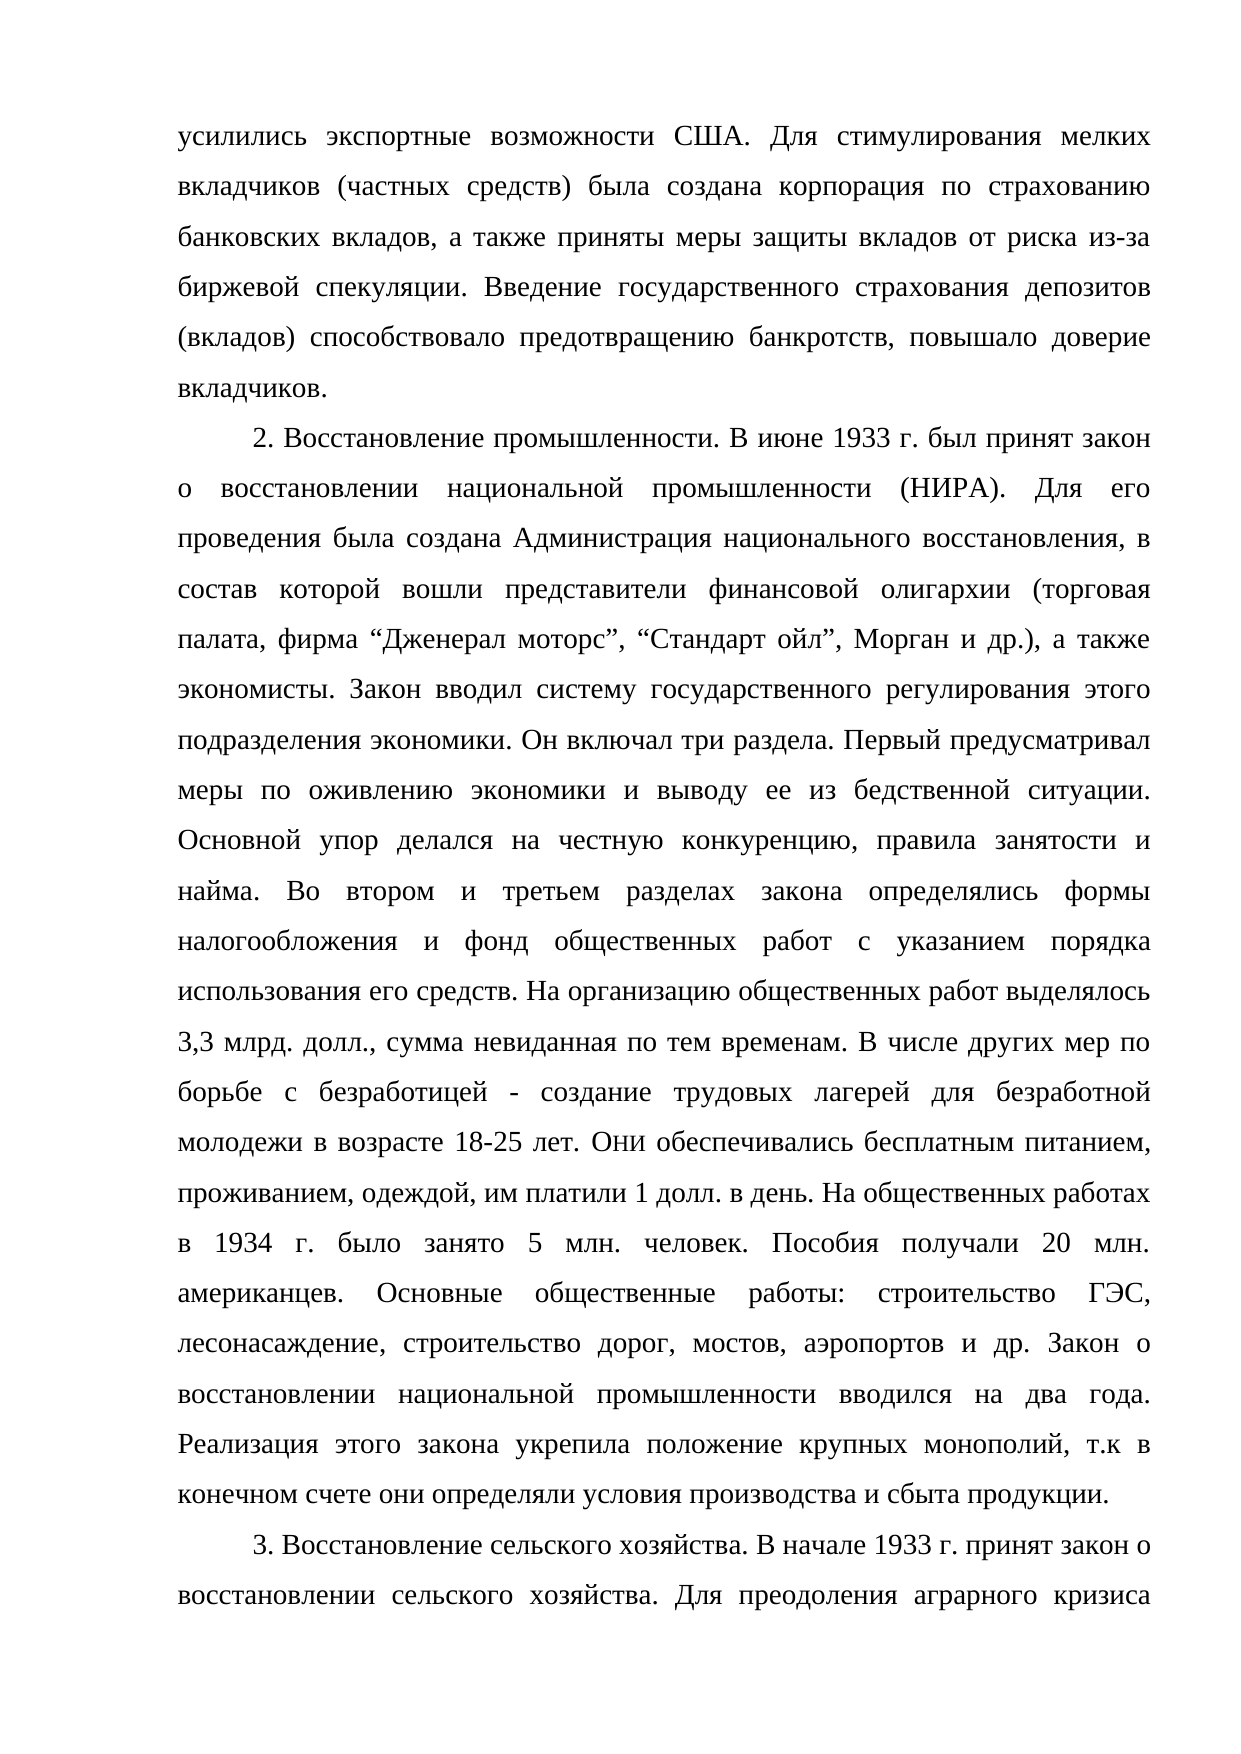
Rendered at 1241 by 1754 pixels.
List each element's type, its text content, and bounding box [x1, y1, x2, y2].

text 2. Восстановление промышленности. В июне 1933 г. был принят закон о восстановлении национальной промышленности (НИРА). Для его проведения была создана Администрация национального восстановления, в состав которой вошли представители финансовой олигархии (торговая палата, фирма “Дженерал моторс”, “Стандарт ойл”, Морган и др.), а также экономисты. Закон вводил систему государственного регулирования этого подразделения экономики. Он включал три раздела. Первый предусматривал меры по оживлению экономики и выводу ее из бедственной ситуации. Основной упор делался на честную конкуренцию, правила занятости и найма. Во втором и третьем разделах закона определялись формы налогообложения и фонд общественных работ с указанием порядка использования его средств. На организацию общественных работ выделялось 3,3 млрд. долл., сумма невиданная по тем временам. В числе других мер по борьбе с безработицей - создание трудовых лагерей для безработной молодежи в возрасте 18-25 лет. Oни обеспечивались бесплатным питанием, проживанием, одеждой, им платили 1 долл. в день. На общественных работах в 1934 г. было занято 5 млн. человек. Пособия получали 20 млн. американцев. Основные общественные работы: строительство ГЭС, лесонасаждение, строительство дорог, мостов, аэропортов и др. Закон о восстановлении национальной промышленности вводился на два года. Реализация этого закона укрепила положение крупных монополий, т.к в конечном счете они определяли условия производства и сбыта продукции. [177, 420, 1152, 1510]
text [177, 118, 1152, 403]
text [177, 1527, 1152, 1611]
